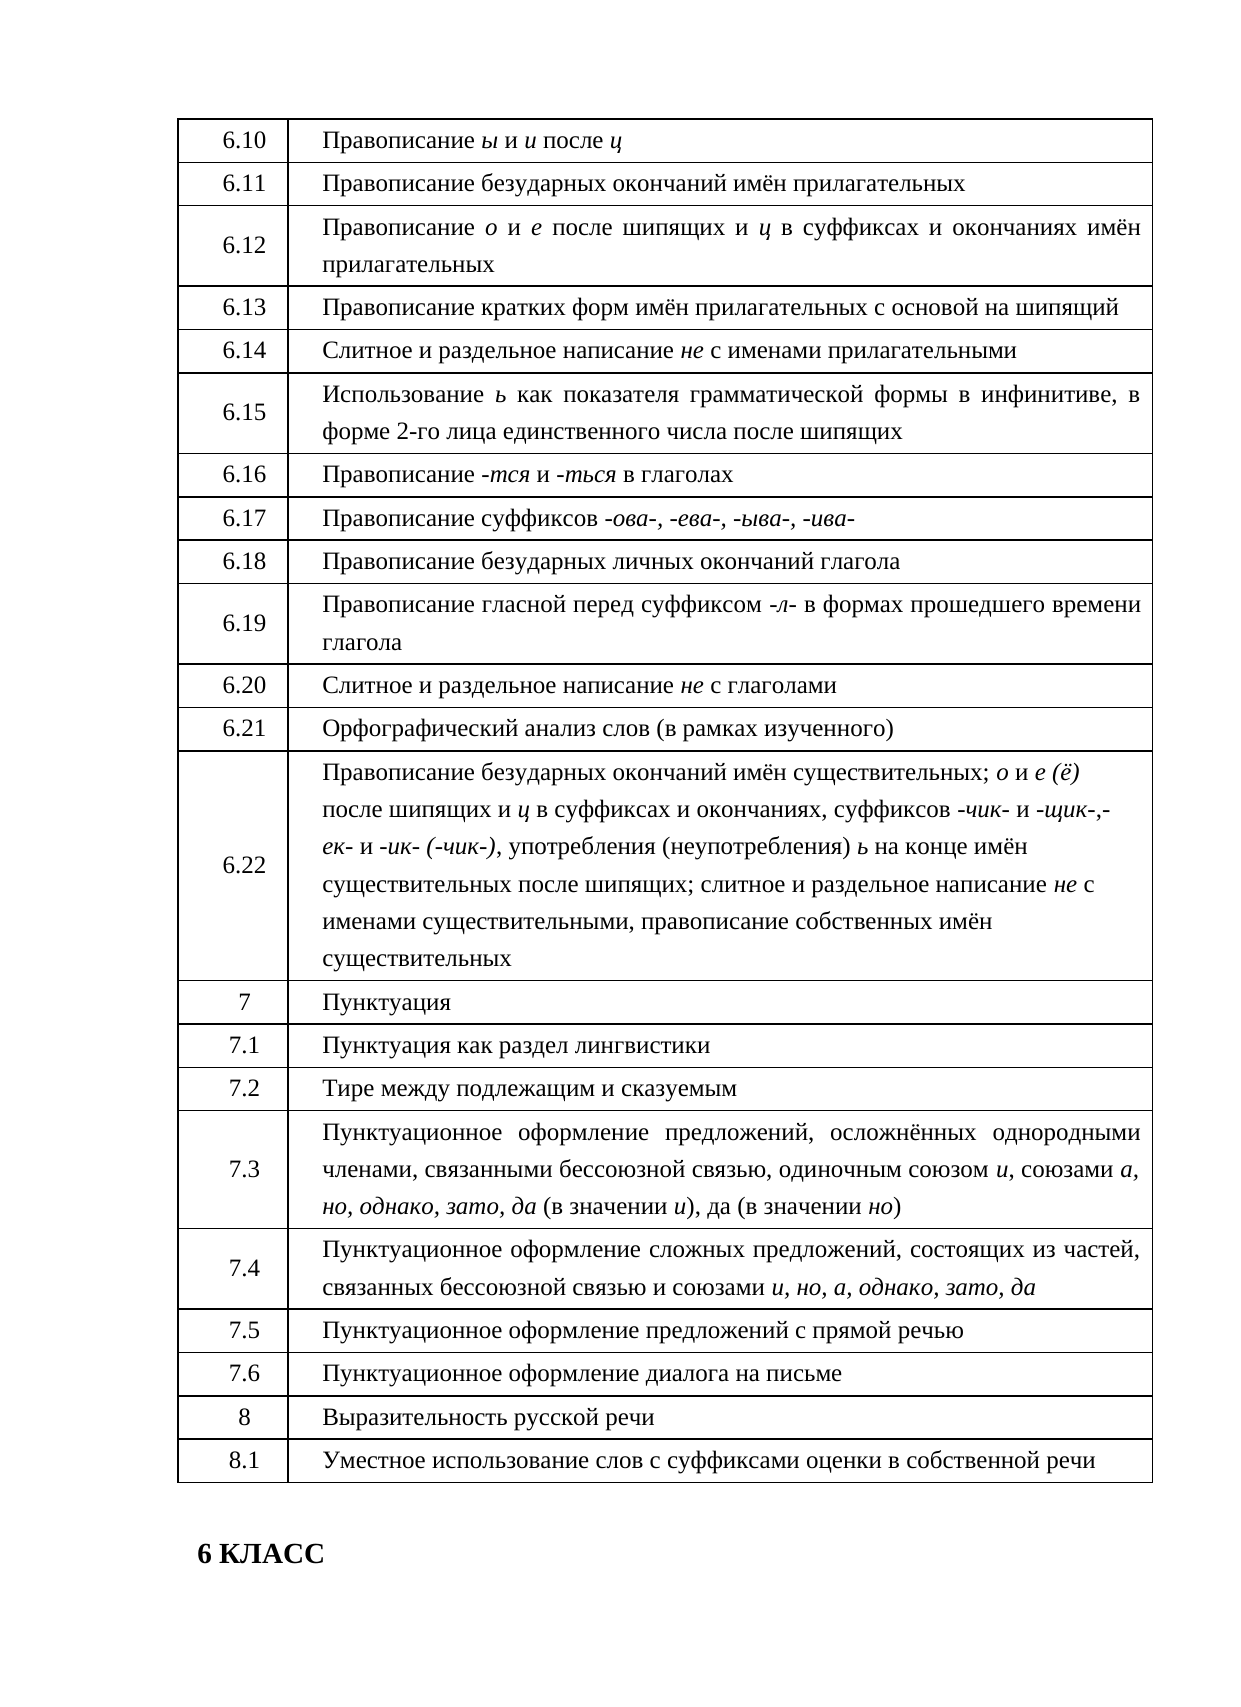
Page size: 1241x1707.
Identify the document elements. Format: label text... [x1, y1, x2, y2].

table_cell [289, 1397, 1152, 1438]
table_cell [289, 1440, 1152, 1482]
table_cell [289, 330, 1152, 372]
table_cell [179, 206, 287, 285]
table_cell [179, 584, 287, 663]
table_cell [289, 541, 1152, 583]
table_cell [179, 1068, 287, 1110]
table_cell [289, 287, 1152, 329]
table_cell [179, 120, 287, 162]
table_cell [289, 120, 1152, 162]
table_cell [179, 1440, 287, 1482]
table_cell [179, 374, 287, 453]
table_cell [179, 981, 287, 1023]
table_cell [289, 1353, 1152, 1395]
text 6 КЛАСС [190, 1536, 1152, 1570]
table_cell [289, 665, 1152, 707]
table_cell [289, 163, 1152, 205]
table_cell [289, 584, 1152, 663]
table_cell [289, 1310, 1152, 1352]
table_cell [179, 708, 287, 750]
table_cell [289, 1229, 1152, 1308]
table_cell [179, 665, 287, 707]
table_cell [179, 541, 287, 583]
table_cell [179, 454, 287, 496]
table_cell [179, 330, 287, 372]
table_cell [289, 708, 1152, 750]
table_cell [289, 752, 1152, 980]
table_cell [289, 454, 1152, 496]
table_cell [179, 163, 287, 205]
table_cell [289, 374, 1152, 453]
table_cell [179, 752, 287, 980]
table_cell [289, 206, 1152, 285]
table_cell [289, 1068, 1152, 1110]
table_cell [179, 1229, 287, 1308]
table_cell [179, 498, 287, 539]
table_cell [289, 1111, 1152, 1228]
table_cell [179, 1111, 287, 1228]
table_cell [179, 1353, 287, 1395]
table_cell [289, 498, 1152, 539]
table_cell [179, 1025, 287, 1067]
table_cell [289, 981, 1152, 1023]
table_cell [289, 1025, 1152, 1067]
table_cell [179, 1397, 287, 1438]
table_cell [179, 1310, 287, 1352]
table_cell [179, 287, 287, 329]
